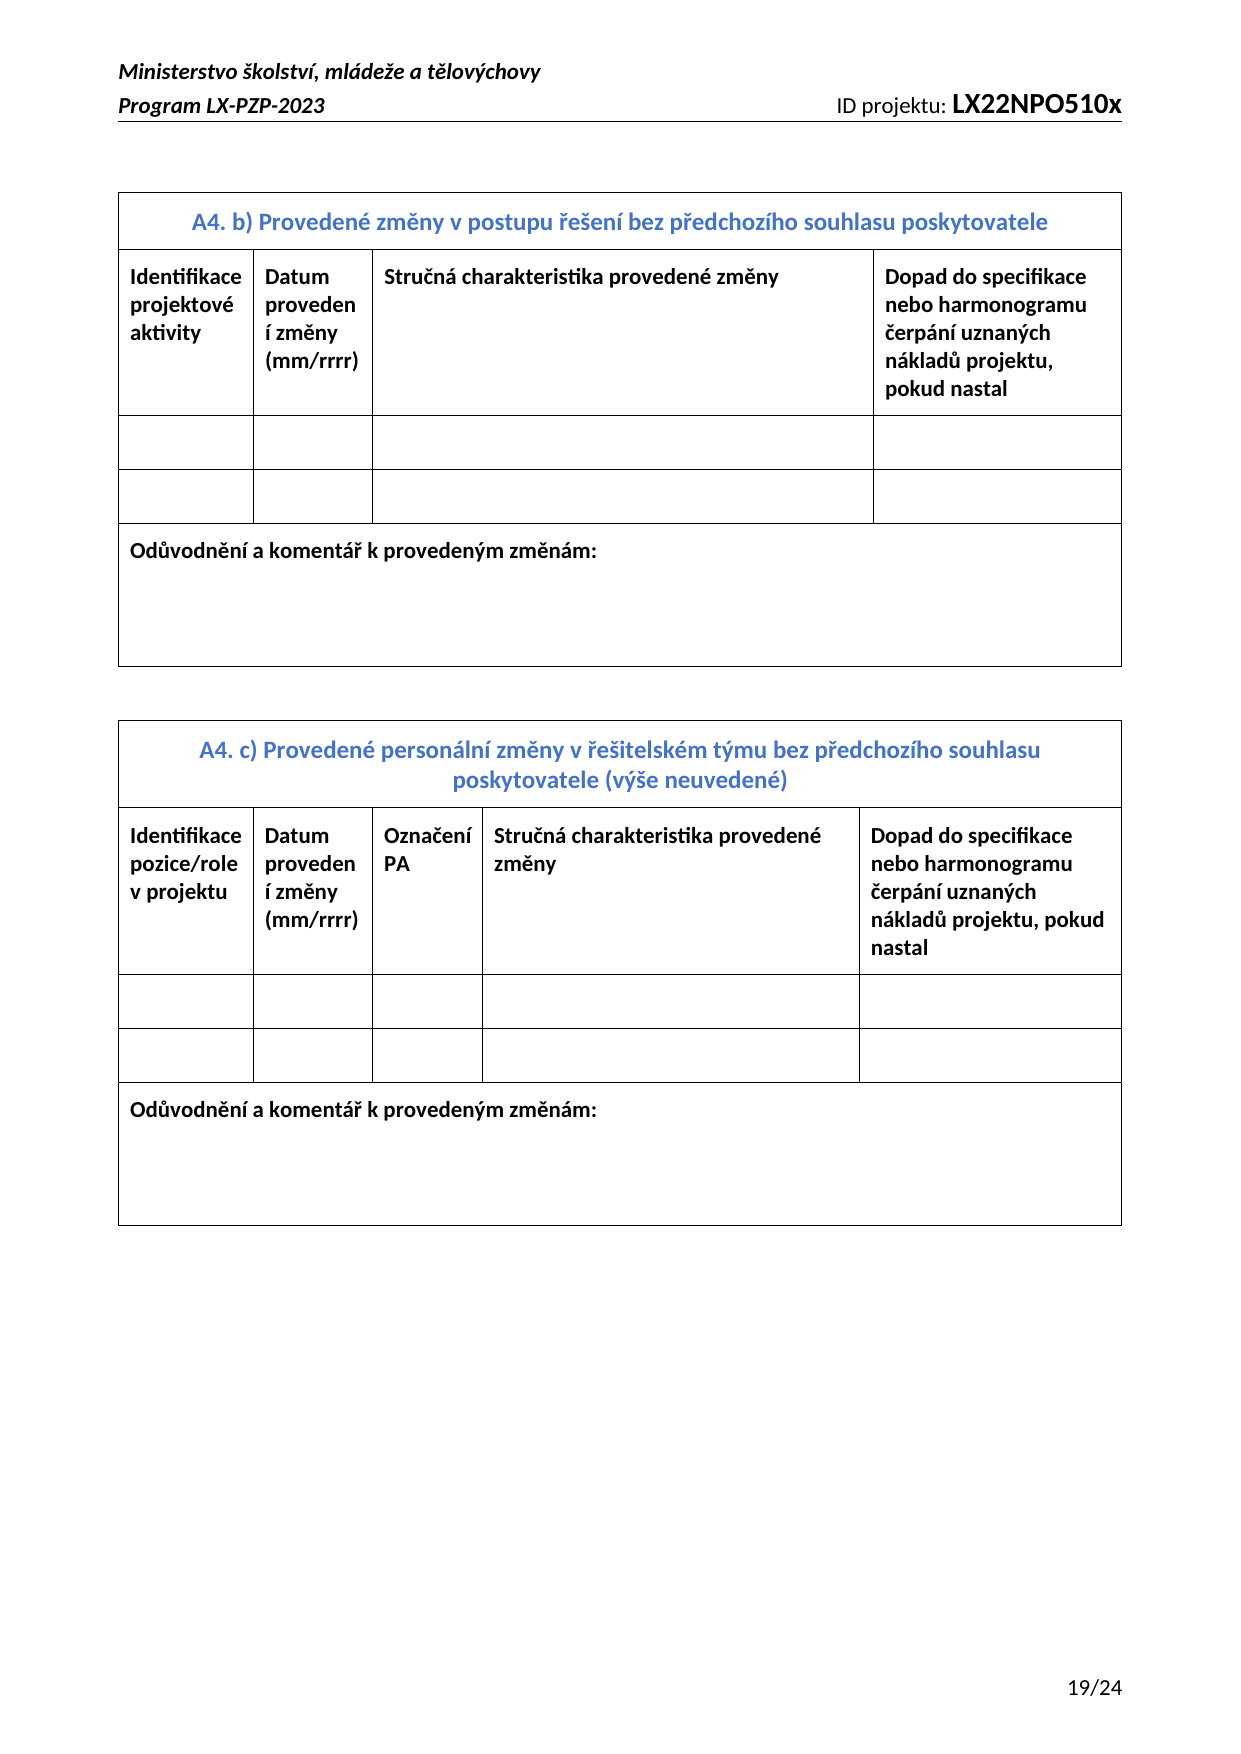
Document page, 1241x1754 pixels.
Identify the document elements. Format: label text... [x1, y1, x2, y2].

table_cell [373, 416, 873, 469]
table_cell Odůvodnění a komentář k provedeným změnám: [119, 1083, 1121, 1225]
table_cell [874, 416, 1121, 469]
table_cell [119, 975, 253, 1027]
table_cell Dopad do specifikace nebo harmonogramu čerpání uznaných nákladů projektu, pokud nastal [860, 808, 1121, 973]
table_cell Datum provedení změny (mm/rrrr) [254, 250, 372, 415]
table_cell [483, 975, 859, 1027]
table_cell [254, 416, 372, 469]
table_cell [373, 1029, 482, 1082]
table_cell Stručná charakteristika provedené změny [483, 808, 859, 973]
table_cell Odůvodnění a komentář k provedeným změnám: [119, 524, 1121, 666]
table_cell Identifikace pozice/role v projektu [119, 808, 253, 973]
table_cell [373, 975, 482, 1027]
table_cell Datum provedení změny (mm/rrrr) [254, 808, 372, 973]
table_cell Stručná charakteristika provedené změny [373, 250, 873, 415]
table_cell [119, 470, 253, 523]
table_cell [119, 416, 253, 469]
table_header A4. c) Provedené personální změny v řešitelském týmu bez předchozího souhlasu poskytovatele (výše neuvedené) [119, 721, 1121, 807]
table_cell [874, 250, 1121, 415]
table_cell [373, 470, 873, 523]
table_cell [119, 1029, 253, 1082]
table_cell [874, 470, 1121, 523]
table_cell [860, 1029, 1121, 1082]
table_cell [860, 975, 1121, 1027]
table_cell Identifikace projektové aktivity [119, 250, 253, 415]
table_cell [254, 470, 372, 523]
table_cell [254, 975, 372, 1027]
table_header A4. b) Provedené změny v postupu řešení bez předchozího souhlasu poskytovatele [119, 193, 1121, 249]
table_cell Označení PA [373, 808, 482, 973]
table_cell [254, 1029, 372, 1082]
table_cell [483, 1029, 859, 1082]
